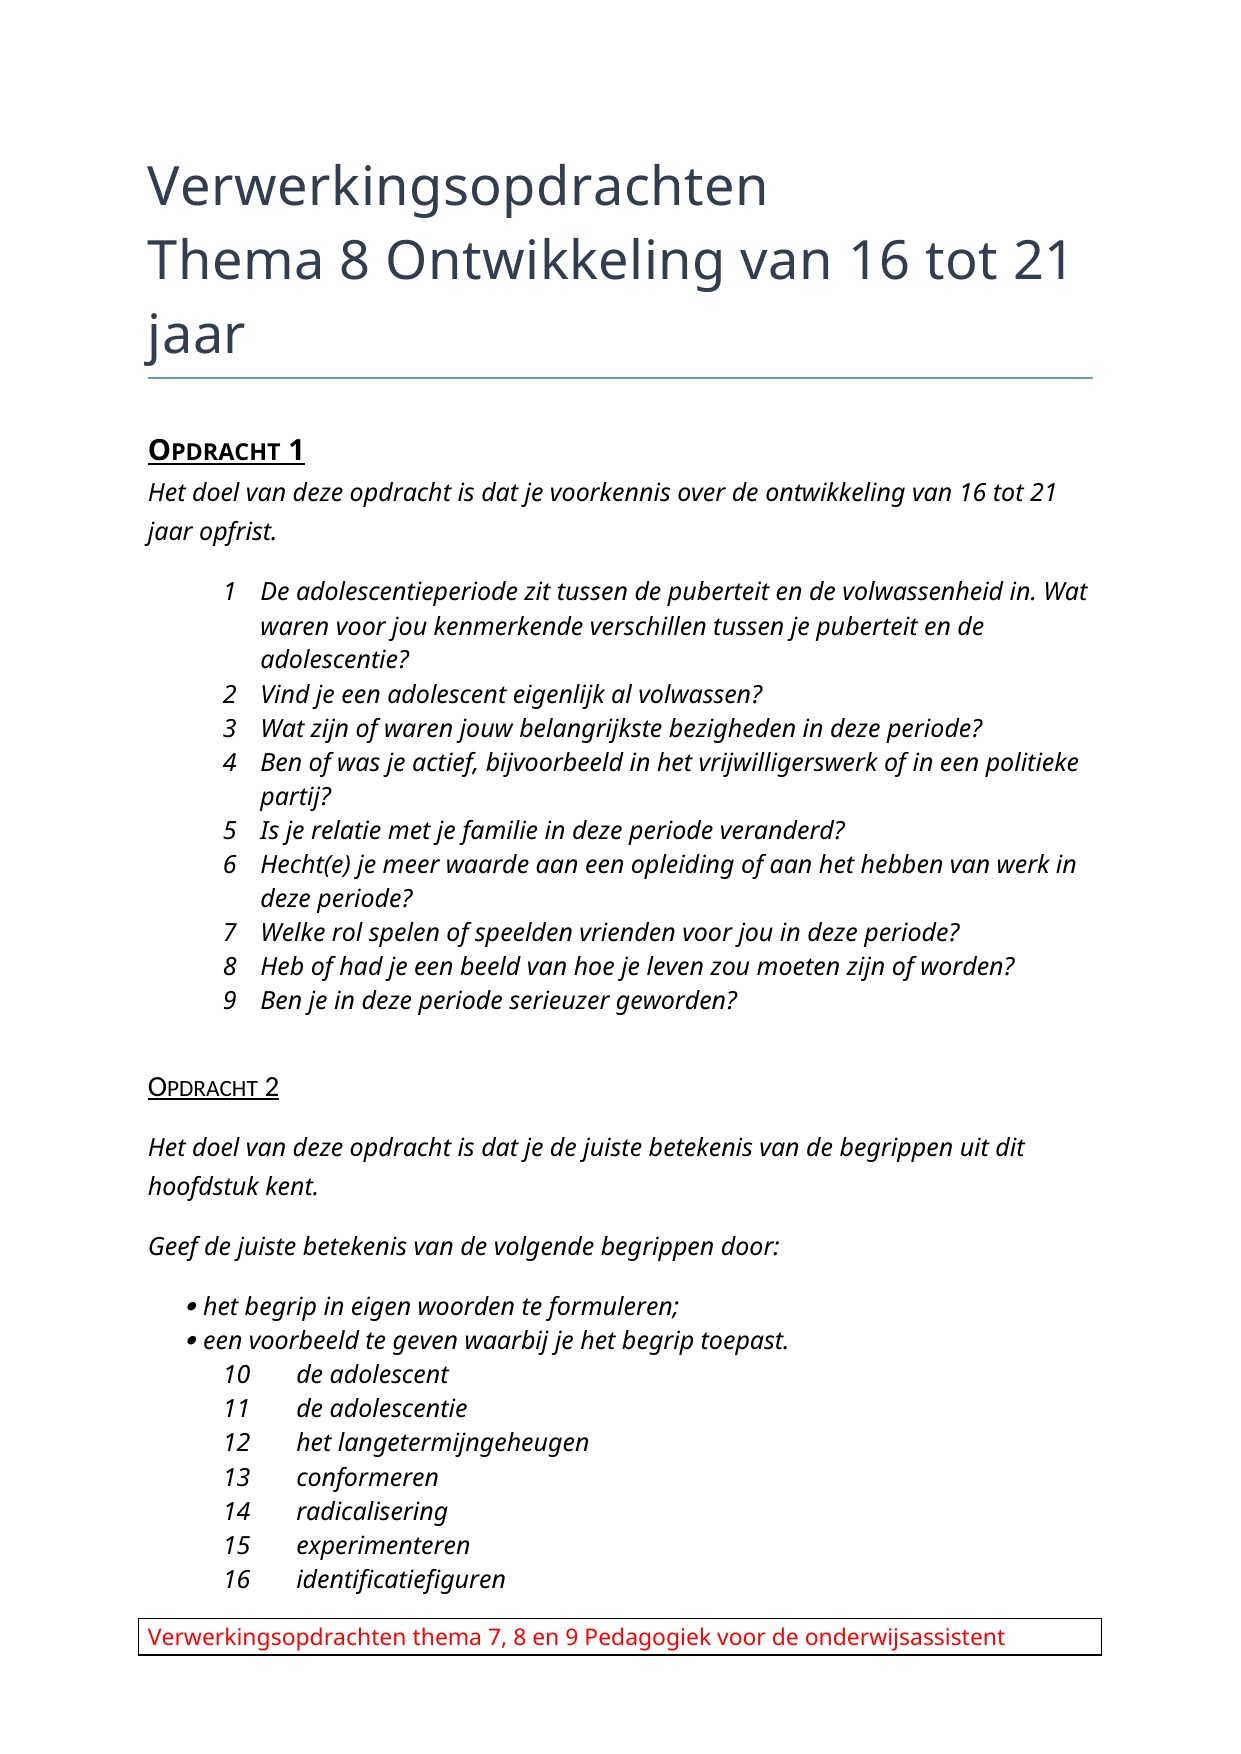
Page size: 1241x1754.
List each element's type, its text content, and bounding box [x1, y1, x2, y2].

list Hecht(e) je meer waarde aan een opleiding of aan het hebben van werk in deze periode? [223, 847, 1093, 915]
list Welke rol spelen of speelden vrienden voor jou in deze periode? [223, 915, 1093, 949]
list Ben je in deze periode serieuzer geworden? [223, 983, 1093, 1017]
list Heb of had je een beeld van hoe je leven zou moeten zijn of worden? [223, 949, 1093, 983]
list De adolescentieperiode zit tussen de puberteit en de volwassenheid in. Wat waren voor jou kenmerkende verschillen tussen je puberteit en de adolescentie? [223, 574, 1093, 676]
list de adolescentie [223, 1391, 1093, 1425]
list identificatiefiguren [223, 1561, 1093, 1595]
text Het doel van deze opdracht is dat je voorkennis over de ontwikkeling van 16 tot 21 jaar opfrist. [148, 475, 1093, 548]
list radicalisering [223, 1493, 1093, 1527]
title Verwerkingsopdrachten [148, 148, 1093, 221]
title Thema 8 Ontwikkeling van 16 tot 21 jaar [148, 221, 1093, 377]
text Geef de juiste betekenis van de volgende begrippen door: [148, 1229, 1093, 1263]
text Opdracht 2 [148, 1068, 1093, 1103]
list Vind je een adolescent eigenlijk al volwassen? [223, 676, 1093, 710]
list het langetermijngeheugen [223, 1425, 1093, 1459]
list het begrip in eigen woorden te formuleren; [185, 1289, 1093, 1323]
text Het doel van deze opdracht is dat je de juiste betekenis van de begrippen uit dit hoofdstuk kent. [148, 1130, 1093, 1203]
list Is je relatie met je familie in deze periode veranderd? [223, 812, 1093, 847]
list een voorbeeld te geven waarbij je het begrip toepast. [185, 1323, 1093, 1357]
list de adolescent [223, 1357, 1093, 1391]
list Ben of was je actief, bijvoorbeeld in het vrijwilligerswerk of in een politieke partij? [223, 744, 1093, 812]
list experimenteren [223, 1527, 1093, 1561]
subtitle Opdracht 1 [148, 429, 1093, 469]
list conformeren [223, 1459, 1093, 1493]
list Wat zijn of waren jouw belangrijkste bezigheden in deze periode? [223, 710, 1093, 744]
